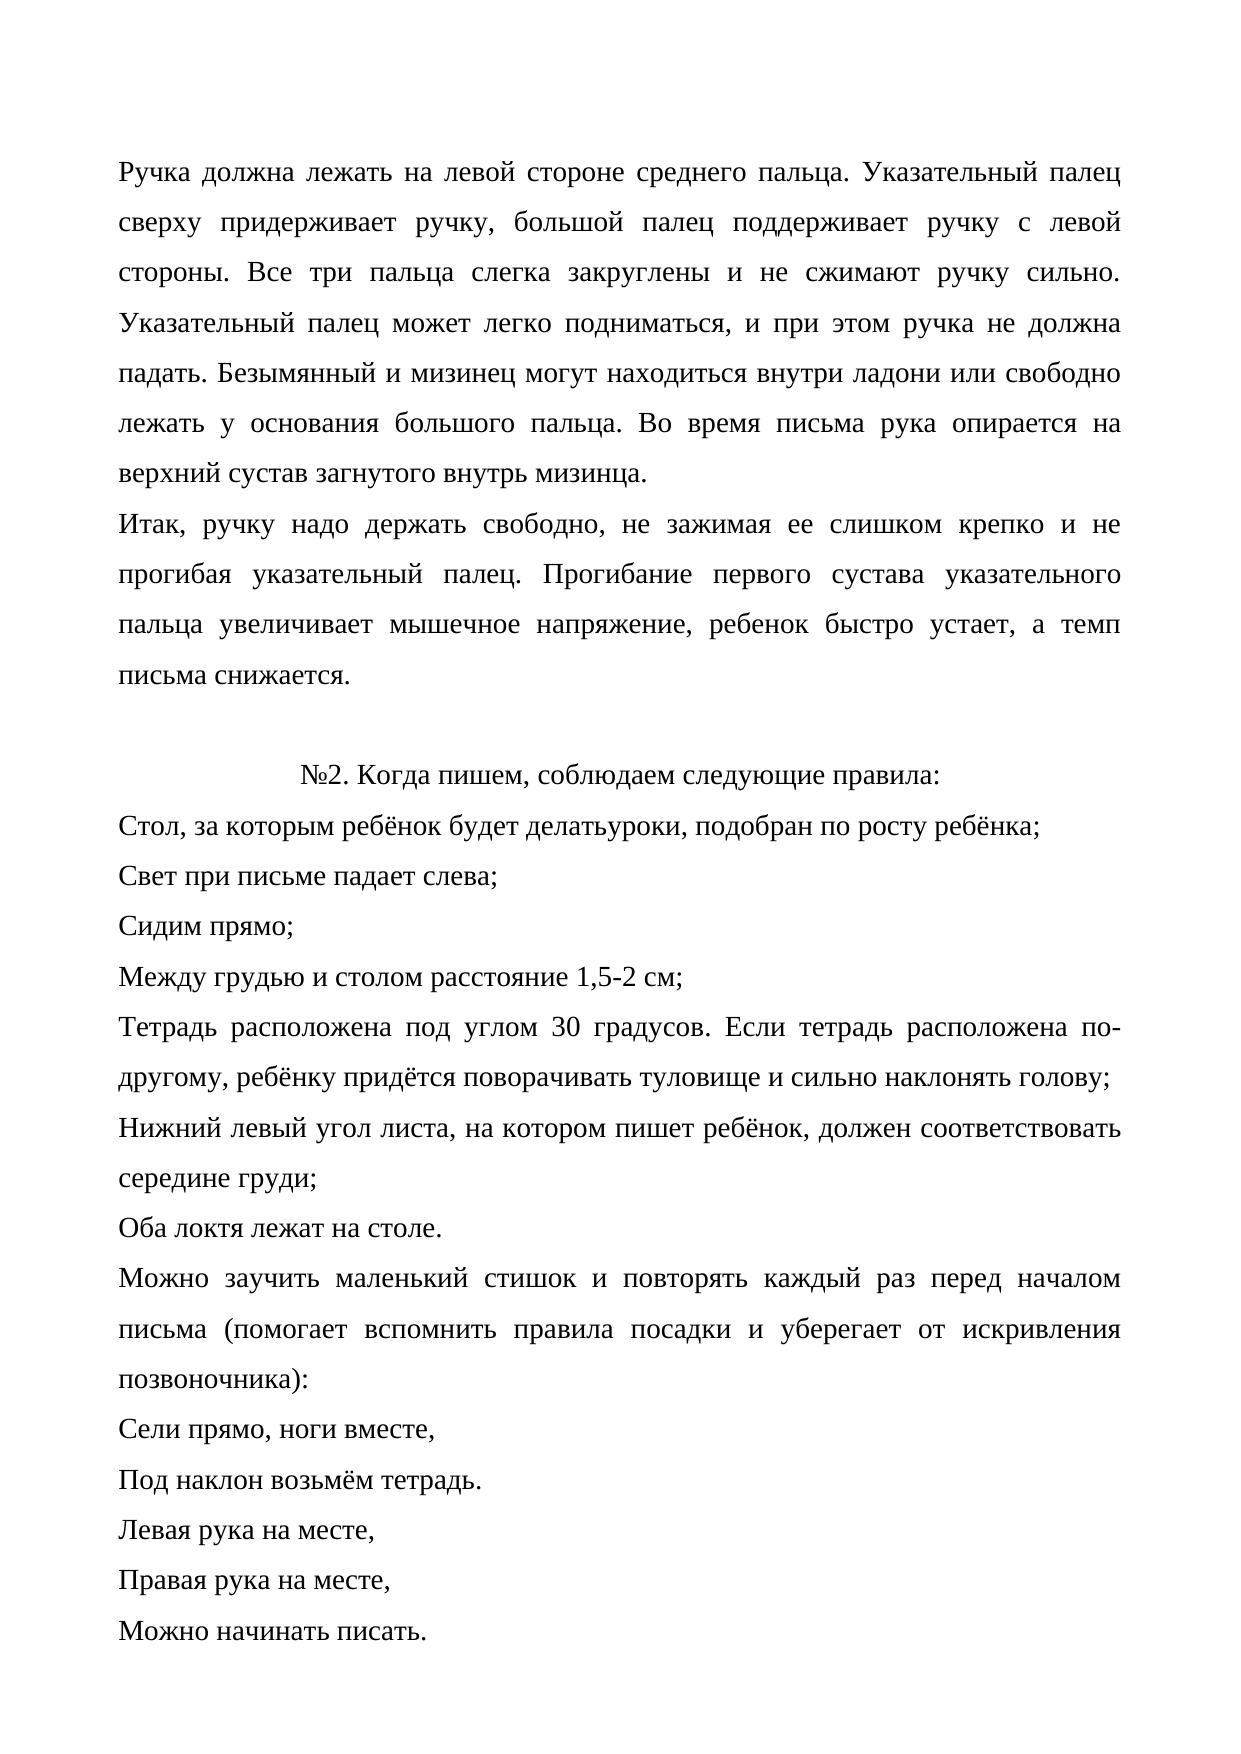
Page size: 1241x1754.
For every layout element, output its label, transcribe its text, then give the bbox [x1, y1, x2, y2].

text Между грудью и столом расстояние 1,5-2 см; [118, 959, 1122, 992]
text Свет при письме падает слева; [118, 858, 1122, 892]
text Сидим прямо; [118, 908, 1122, 942]
text Можно начинать писать. [118, 1613, 1122, 1646]
text Правая рука на месте, [118, 1562, 1122, 1596]
text Тетрадь расположена под углом 30 градусов. Если тетрадь расположена по-другому, ребёнку придётся поворачивать туловище и сильно наклонять голову; [118, 1009, 1122, 1093]
text Итак, ручку надо держать свободно, не зажимая ее слишком крепко и не прогибая указательный палец. Прогибание первого сустава указательного пальца увеличивает мышечное напряжение, ребенок быстро устает, а темп письма снижается. [118, 506, 1122, 690]
text Ручка должна лежать на левой стороне среднего пальца. Указательный палец сверху придерживает ручку, большой палец поддерживает ручку с левой стороны. Все три пальца слегка закруглены и не сжимают ручку сильно. Указательный палец может легко подниматься, и при этом ручка не должна падать. Безымянный и мизинец могут находиться внутри ладони или свободно лежать у основания большого пальца. Во время письма рука опирается на верхний сустав загнутого внутрь мизинца. [118, 154, 1122, 489]
text Сели прямо, ноги вместе, [118, 1412, 1122, 1445]
text Под наклон возьмём тетрадь. [118, 1462, 1122, 1495]
text Можно заучить маленький стишок и повторять каждый раз перед началом письма (помогает вспомнить правила посадки и уберегает от искривления позвоночника): [118, 1261, 1122, 1395]
text Левая рука на месте, [118, 1512, 1122, 1546]
text Нижний левый угол листа, на котором пишет ребёнок, должен соответствовать середине груди; [118, 1110, 1122, 1193]
text №2. Когда пишем, соблюдаем следующие правила: [118, 757, 1122, 791]
text Стол, за которым ребёнок будет делатьуроки, подобран по росту ребёнка; [118, 808, 1122, 841]
text Оба локтя лежат на столе. [118, 1210, 1122, 1244]
